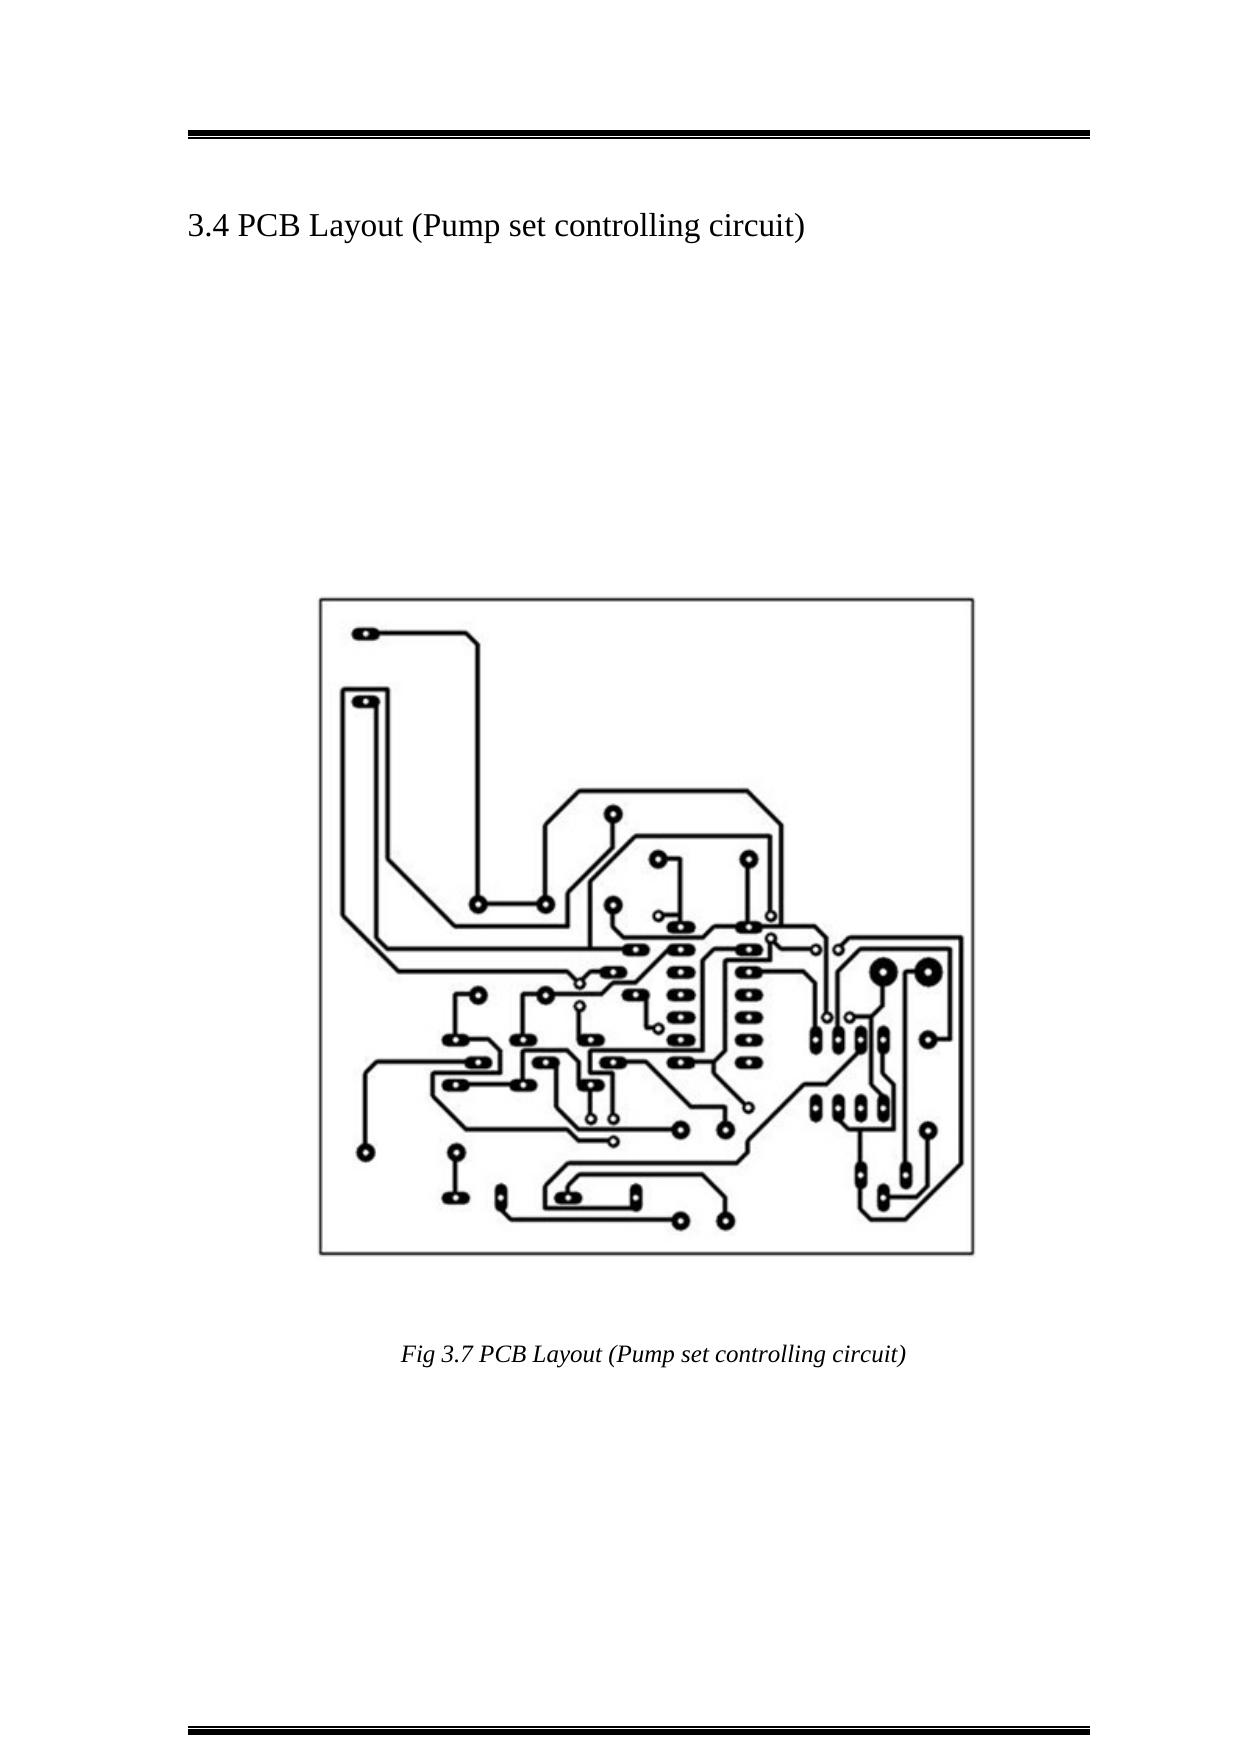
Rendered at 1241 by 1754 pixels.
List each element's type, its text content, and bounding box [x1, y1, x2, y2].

text 3.4 PCB Layout (Pump set controlling circuit) [187, 205, 1090, 243]
picture [315, 594, 982, 1263]
